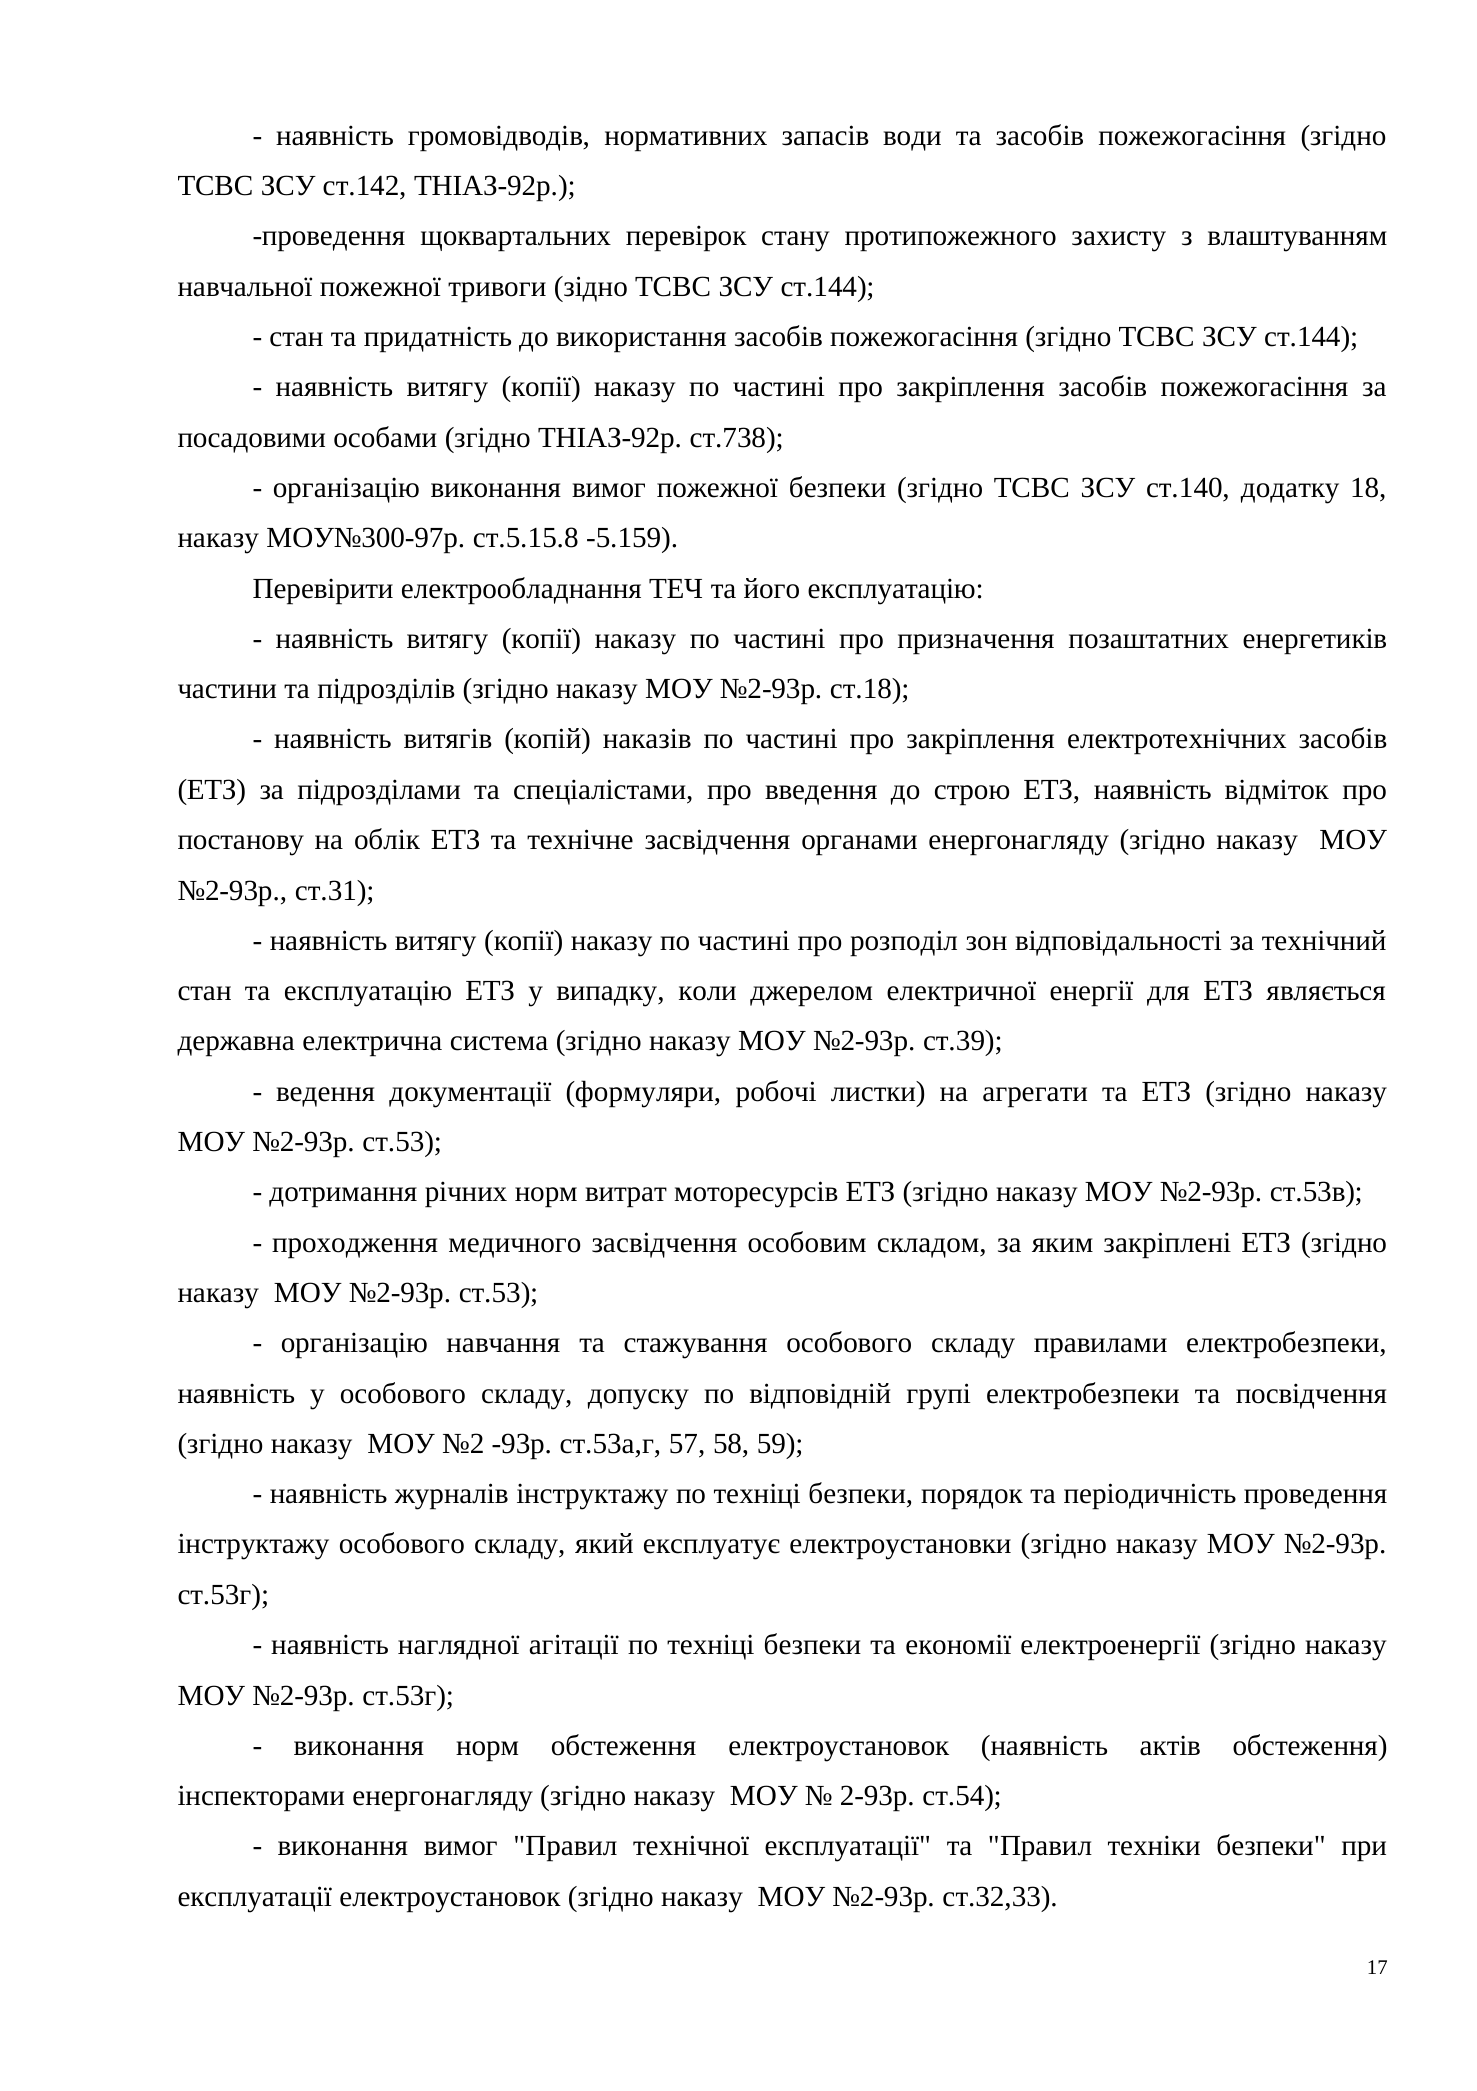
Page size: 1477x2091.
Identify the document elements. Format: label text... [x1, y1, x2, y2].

text - наявність журналів інструктажу по техніці безпеки, порядок та періодичність проведення інструктажу особового складу, який експлуатує електроустановки (згідно наказу МОУ №2-93р. ст.53г); [177, 1477, 1388, 1611]
text - наявність громовідводів, нормативних запасів води та засобів пожежогасіння (згідно ТСВС ЗСУ ст.142, ТНІАЗ-92р.); [177, 118, 1388, 202]
text - наявність наглядної агітації по техніці безпеки та економії електроенергії (згідно наказу МОУ №2-93р. ст.53г); [177, 1627, 1388, 1711]
text - наявність витягу (копії) наказу по частині про закріплення засобів пожежогасіння за посадовими особами (згідно ТНІАЗ-92р. ст.738); [177, 370, 1388, 453]
text - дотримання річних норм витрат моторесурсів ЕТЗ (згідно наказу МОУ №2-93р. ст.53в); [177, 1175, 1388, 1208]
text - виконання норм обстеження електроустановок (наявність актів обстеження) інспекторами енергонагляду (згідно наказу МОУ № 2-93р. ст.54); [177, 1728, 1388, 1812]
text - організацію навчання та стажування особового складу правилами електробезпеки, наявність у особового складу, допуску по відповідній групі електробезпеки та посвідчення (згідно наказу МОУ №2 -93р. ст.53а,г, 57, 58, 59); [177, 1326, 1388, 1460]
text -проведення щоквартальних перевірок стану протипожежного захисту з влаштуванням навчальної пожежної тривоги (зідно ТСВС ЗСУ ст.144); [177, 219, 1388, 303]
text - проходження медичного засвідчення особовим складом, за яким закріплені ЕТЗ (згідно наказу МОУ №2-93р. ст.53); [177, 1225, 1388, 1309]
text - наявність витягу (копії) наказу по частині про призначення позаштатних енергетиків частини та підрозділів (згідно наказу МОУ №2-93р. ст.18); [177, 621, 1388, 705]
text - виконання вимог "Правил технічної експлуатації" та "Правил техніки безпеки" при експлуатації електроустановок (згідно наказу МОУ №2-93р. ст.32,33). [177, 1829, 1388, 1913]
text - стан та придатність до використання засобів пожежогасіння (згідно ТСВС ЗСУ ст.144); [177, 319, 1388, 353]
text Перевірити електрообладнання ТЕЧ та його експлуатацію: [177, 571, 1388, 604]
text - ведення документації (формуляри, робочі листки) на агрегати та ЕТЗ (згідно наказу МОУ №2-93р. ст.53); [177, 1074, 1388, 1158]
text - наявність витягу (копії) наказу по частині про розподіл зон відповідальності за технічний стан та експлуатацію ЕТЗ у випадку, коли джерелом електричної енергії для ЕТЗ являється державна електрична система (згідно наказу МОУ №2-93р. ст.39); [177, 923, 1388, 1057]
text - організацію виконання вимог пожежної безпеки (згідно ТСВС ЗСУ ст.140, додатку 18, наказу МОУ№300-97р. ст.5.15.8 -5.159). [177, 470, 1388, 554]
text - наявність витягів (копій) наказів по частині про закріплення електротехнічних засобів (ЕТЗ) за підрозділами та спеціалістами, про введення до строю ЕТЗ, наявність відміток про постанову на облік ЕТЗ та технічне засвідчення органами енергонагляду (згідно наказу МОУ №2-93р., ст.31); [177, 722, 1388, 906]
